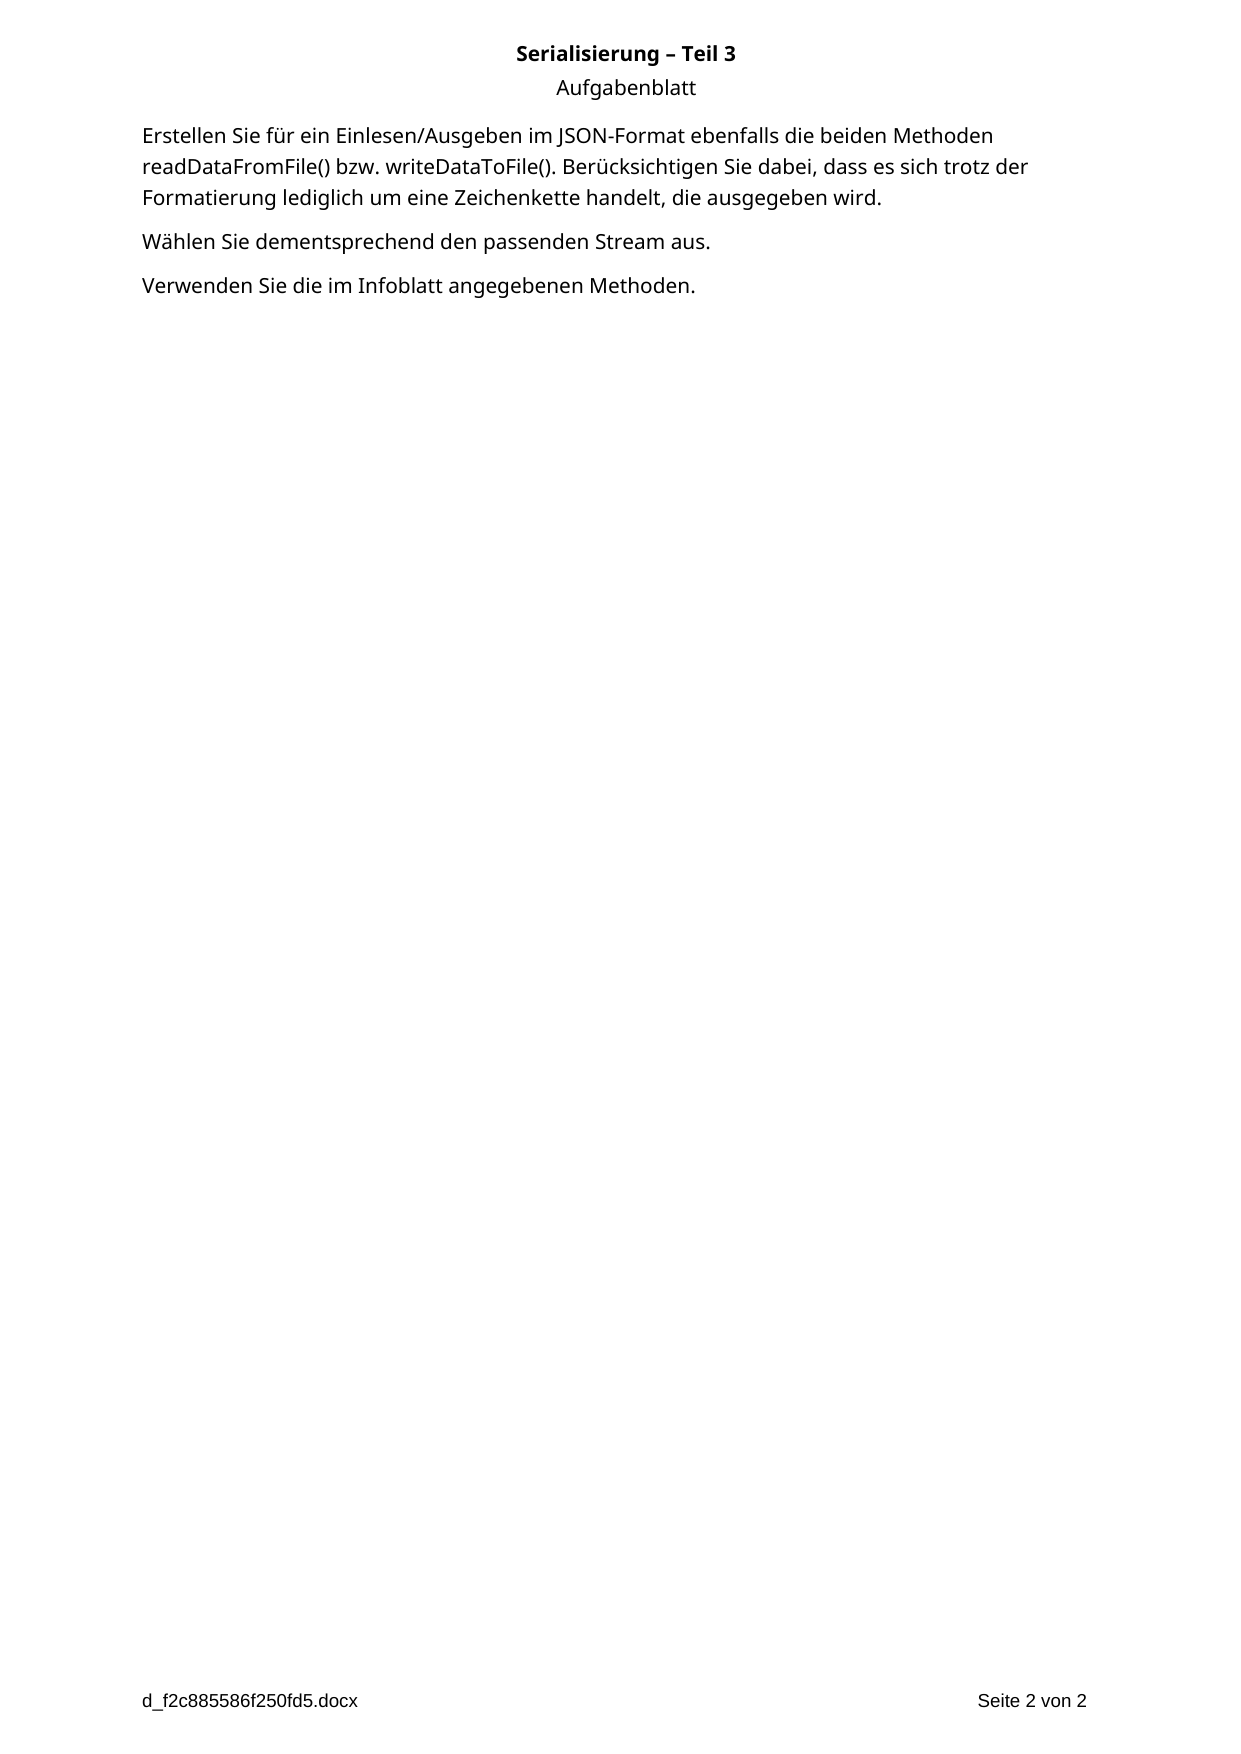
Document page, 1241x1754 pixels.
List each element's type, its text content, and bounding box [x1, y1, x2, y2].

text Verwenden Sie die im Infoblatt angegebenen Methoden. [142, 268, 1110, 299]
text Erstellen Sie für ein Einlesen/Ausgeben im JSON-Format ebenfalls die beiden Methoden readDataFromFile() bzw. writeDataToFile(). Berücksichtigen Sie dabei, dass es sich trotz der Formatierung lediglich um eine Zeichenkette handelt, die ausgegeben wird. [142, 118, 1110, 212]
text Wählen Sie dementsprechend den passenden Stream aus. [142, 224, 1110, 256]
